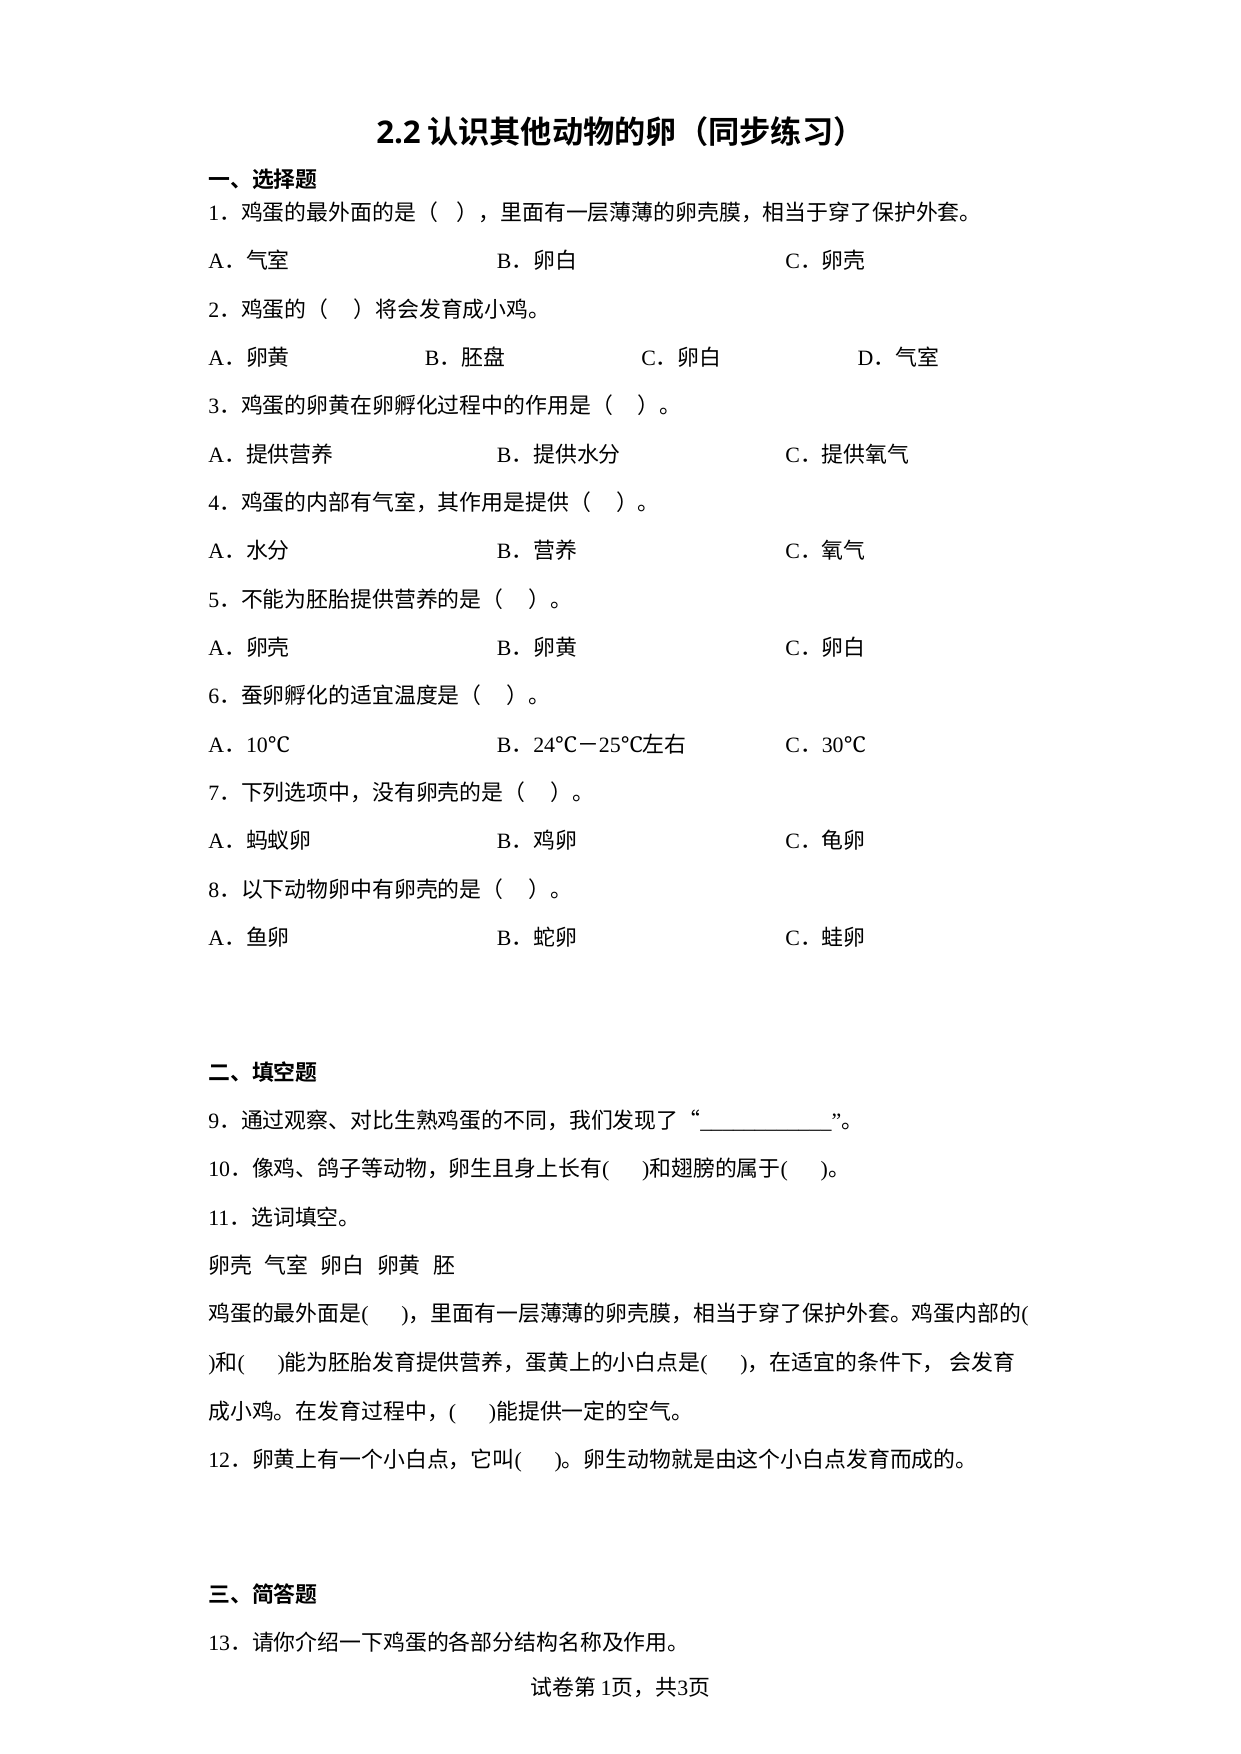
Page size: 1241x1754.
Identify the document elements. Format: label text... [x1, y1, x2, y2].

text 三、简答题 [208, 1576, 1032, 1609]
text 9．通过观察、对比生熟鸡蛋的不同，我们发现了“____________”。 [208, 1102, 1032, 1135]
text 2．鸡蛋的（ ）将会发育成小鸡。 [208, 291, 1032, 324]
text 10．像鸡、鸽子等动物，卵生且身上长有( )和翅膀的属于( )。 [208, 1151, 1032, 1183]
text 11．选词填空。 [208, 1199, 1032, 1232]
text 鸡蛋的最外面是( )，里面有一层薄薄的卵壳膜，相当于穿了保护外套。鸡蛋内部的( )和( )能为胚胎发育提供营养，蛋黄上的小白点是( )，在适宜的条件下， 会发育成小鸡。在发育过程中，( )能提供一定的空气。 [208, 1296, 1032, 1426]
text 5．不能为胚胎提供营养的是（ ）。 [208, 581, 1032, 614]
text A．鱼卵 B．蛇卵 C．蛙卵 [208, 919, 1032, 952]
text A．水分 B．营养 C．氧气 [208, 533, 1032, 565]
text 4．鸡蛋的内部有气室，其作用是提供（ ）。 [208, 484, 1032, 517]
text 6．蚕卵孵化的适宜温度是（ ）。 [208, 678, 1032, 710]
text 12．卵黄上有一个小白点，它叫( )。卵生动物就是由这个小白点发育而成的。 [208, 1442, 1032, 1474]
text A．蚂蚁卵 B．鸡卵 C．龟卵 [208, 823, 1032, 855]
text 卵壳 气室 卵白 卵黄 胚 [208, 1247, 1032, 1280]
text 13．请你介绍一下鸡蛋的各部分结构名称及作用。 [208, 1624, 1032, 1657]
text 8．以下动物卵中有卵壳的是（ ）。 [208, 871, 1032, 904]
text A．卵壳 B．卵黄 C．卵白 [208, 629, 1032, 662]
text A．气室 B．卵白 C．卵壳 [208, 243, 1032, 275]
text 7．下列选项中，没有卵壳的是（ ）。 [208, 774, 1032, 807]
text 1．鸡蛋的最外面的是（ ），里面有一层薄薄的卵壳膜，相当于穿了保护外套。 [208, 194, 1032, 227]
text 3．鸡蛋的卵黄在卵孵化过程中的作用是（ ）。 [208, 388, 1032, 420]
text A．卵黄 B．胚盘 C．卵白 D．气室 [208, 339, 1032, 372]
text 二、填空题 [208, 1054, 1032, 1087]
text A．10℃ B．24℃－25℃左右 C．30℃ [208, 726, 1032, 759]
text 2.2认识其他动物的卵（同步练习） [208, 97, 1032, 162]
text 一、选择题 [208, 162, 1032, 194]
text A．提供营养 B．提供水分 C．提供氧气 [208, 436, 1032, 469]
